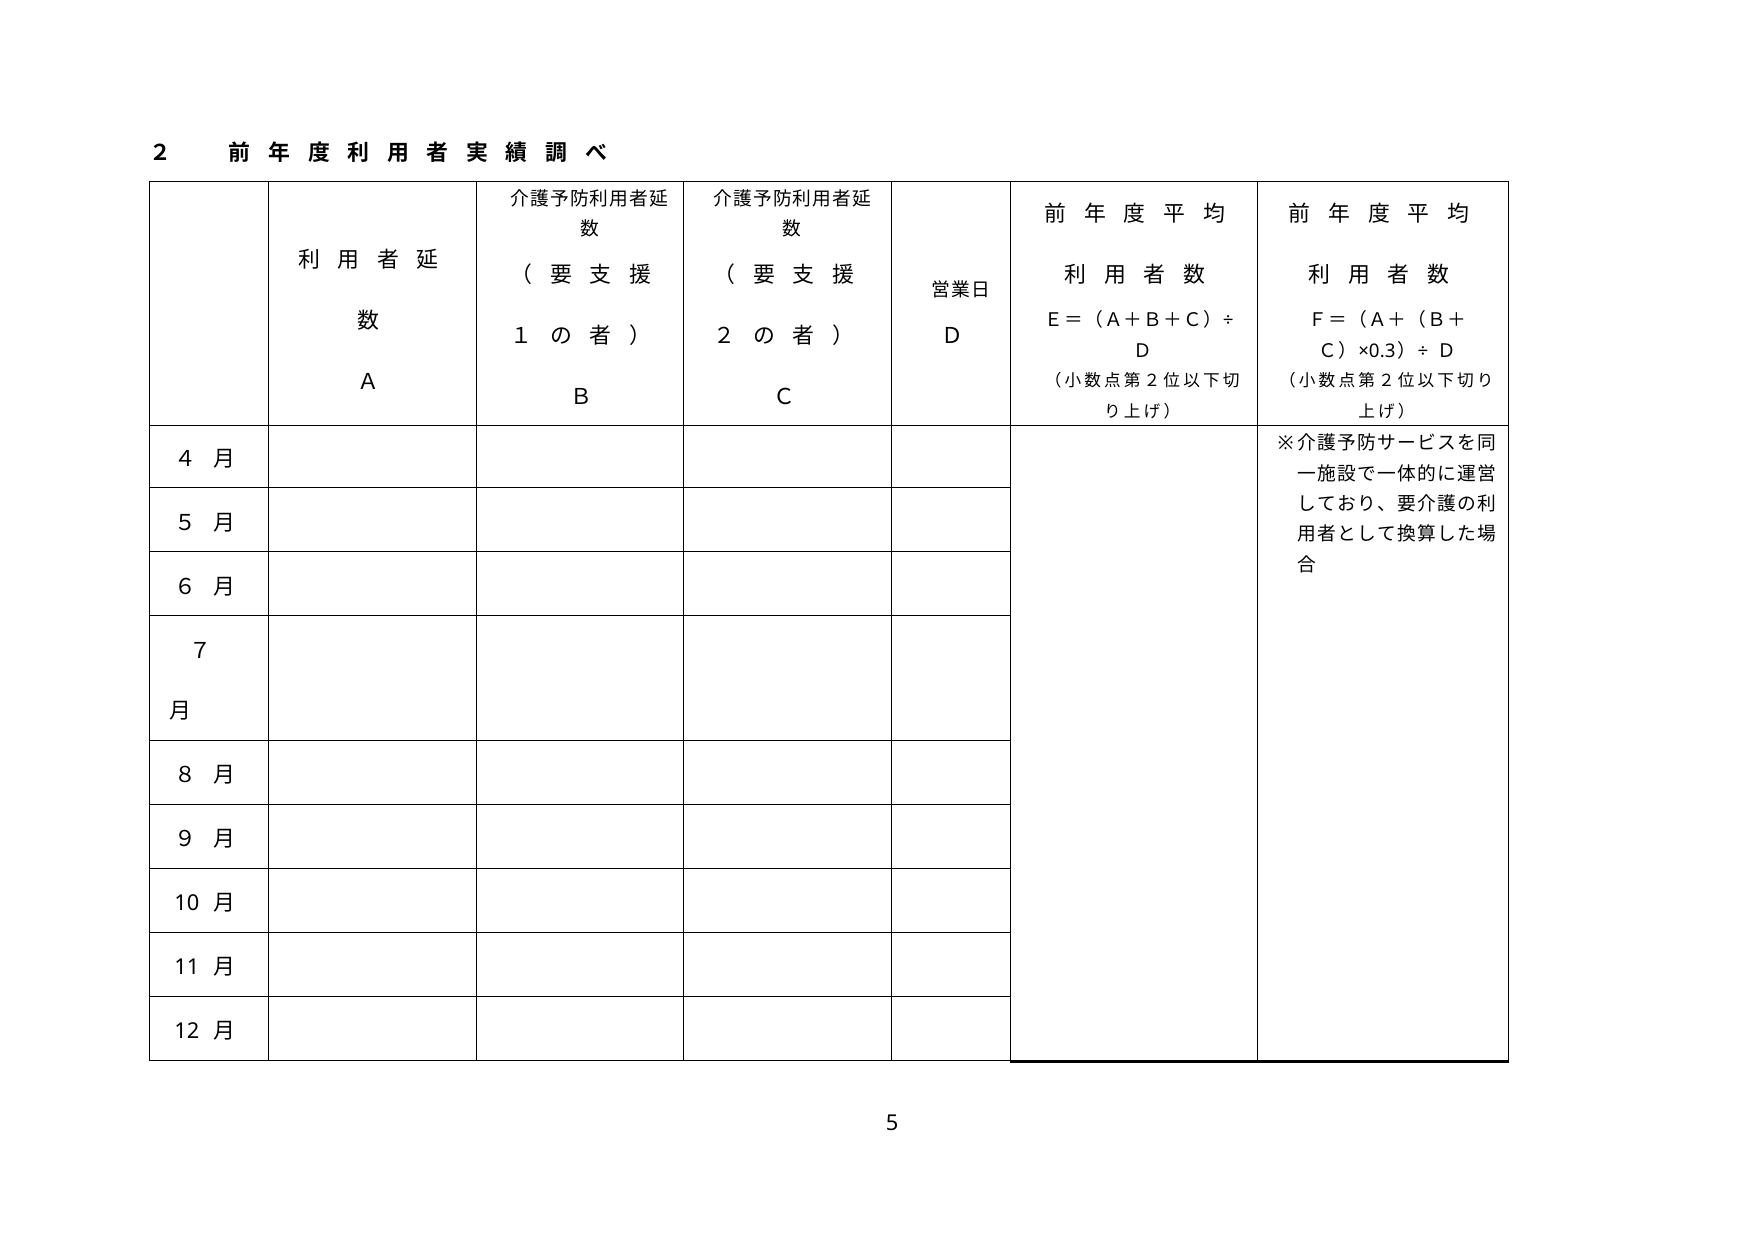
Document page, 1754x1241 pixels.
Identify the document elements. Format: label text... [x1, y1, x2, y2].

table_cell [684, 741, 891, 804]
table_header 前年度平均利用者数 Ｆ＝（Ａ＋（Ｂ＋Ｃ）×0.3）÷Ｄ （小数点第２位以下切り上げ） [1258, 182, 1508, 425]
table_cell ５月 [150, 488, 268, 551]
table_cell 10月 [150, 869, 268, 932]
table_cell [892, 997, 1010, 1059]
table_cell [269, 933, 476, 996]
table_cell [477, 997, 683, 1059]
table_cell [269, 741, 476, 804]
table_cell [684, 426, 891, 487]
table_cell [477, 933, 683, 996]
table_cell ６月 [150, 552, 268, 615]
table_cell [477, 488, 683, 551]
table_cell [1011, 426, 1257, 1059]
table_cell [477, 805, 683, 868]
table_header 介護予防利用者延数 （要支援２の者） Ｃ [684, 182, 891, 425]
table_cell [684, 933, 891, 996]
table_header [150, 182, 268, 425]
text ２ 前年度利用者実績調べ [149, 120, 1634, 181]
table_cell [269, 488, 476, 551]
table_cell [477, 616, 683, 740]
table_cell [892, 552, 1010, 615]
table_header 営業日 Ｄ [892, 182, 1010, 425]
table_cell [477, 869, 683, 932]
table_cell [477, 741, 683, 804]
table_cell [892, 616, 1010, 740]
table_cell [684, 488, 891, 551]
table_cell [477, 552, 683, 615]
table_cell [684, 552, 891, 615]
table_header 前年度平均利用者数 Ｅ＝（Ａ＋Ｂ＋Ｃ）÷Ｄ （小数点第２位以下切り上げ） [1011, 182, 1257, 425]
table_cell [892, 933, 1010, 996]
table_cell [684, 616, 891, 740]
table_cell [892, 805, 1010, 868]
table_cell [684, 997, 891, 1059]
table_cell 12月 [150, 997, 268, 1059]
table_cell [269, 869, 476, 932]
table_cell [477, 426, 683, 487]
table_cell [269, 552, 476, 615]
table_cell ４月 [150, 426, 268, 487]
table_cell 11月 [150, 933, 268, 996]
table_cell [269, 616, 476, 740]
table_cell [684, 869, 891, 932]
table_cell ９月 [150, 805, 268, 868]
table_cell [892, 488, 1010, 551]
table_cell [684, 805, 891, 868]
table_cell ７月 [150, 616, 268, 740]
table_header 利用者延数 Ａ [269, 182, 476, 425]
table_cell [269, 426, 476, 487]
table_cell [892, 869, 1010, 932]
table_cell [269, 805, 476, 868]
table_cell [269, 997, 476, 1059]
table_cell [892, 426, 1010, 487]
table_cell [892, 741, 1010, 804]
table_cell ８月 [150, 741, 268, 804]
table_cell ※介護予防サービスを同一施設で一体的に運営しており、要介護の利用者として換算した場合 [1258, 426, 1508, 1059]
table_header 介護予防利用者延数 （要支援１の者） Ｂ [477, 182, 683, 425]
